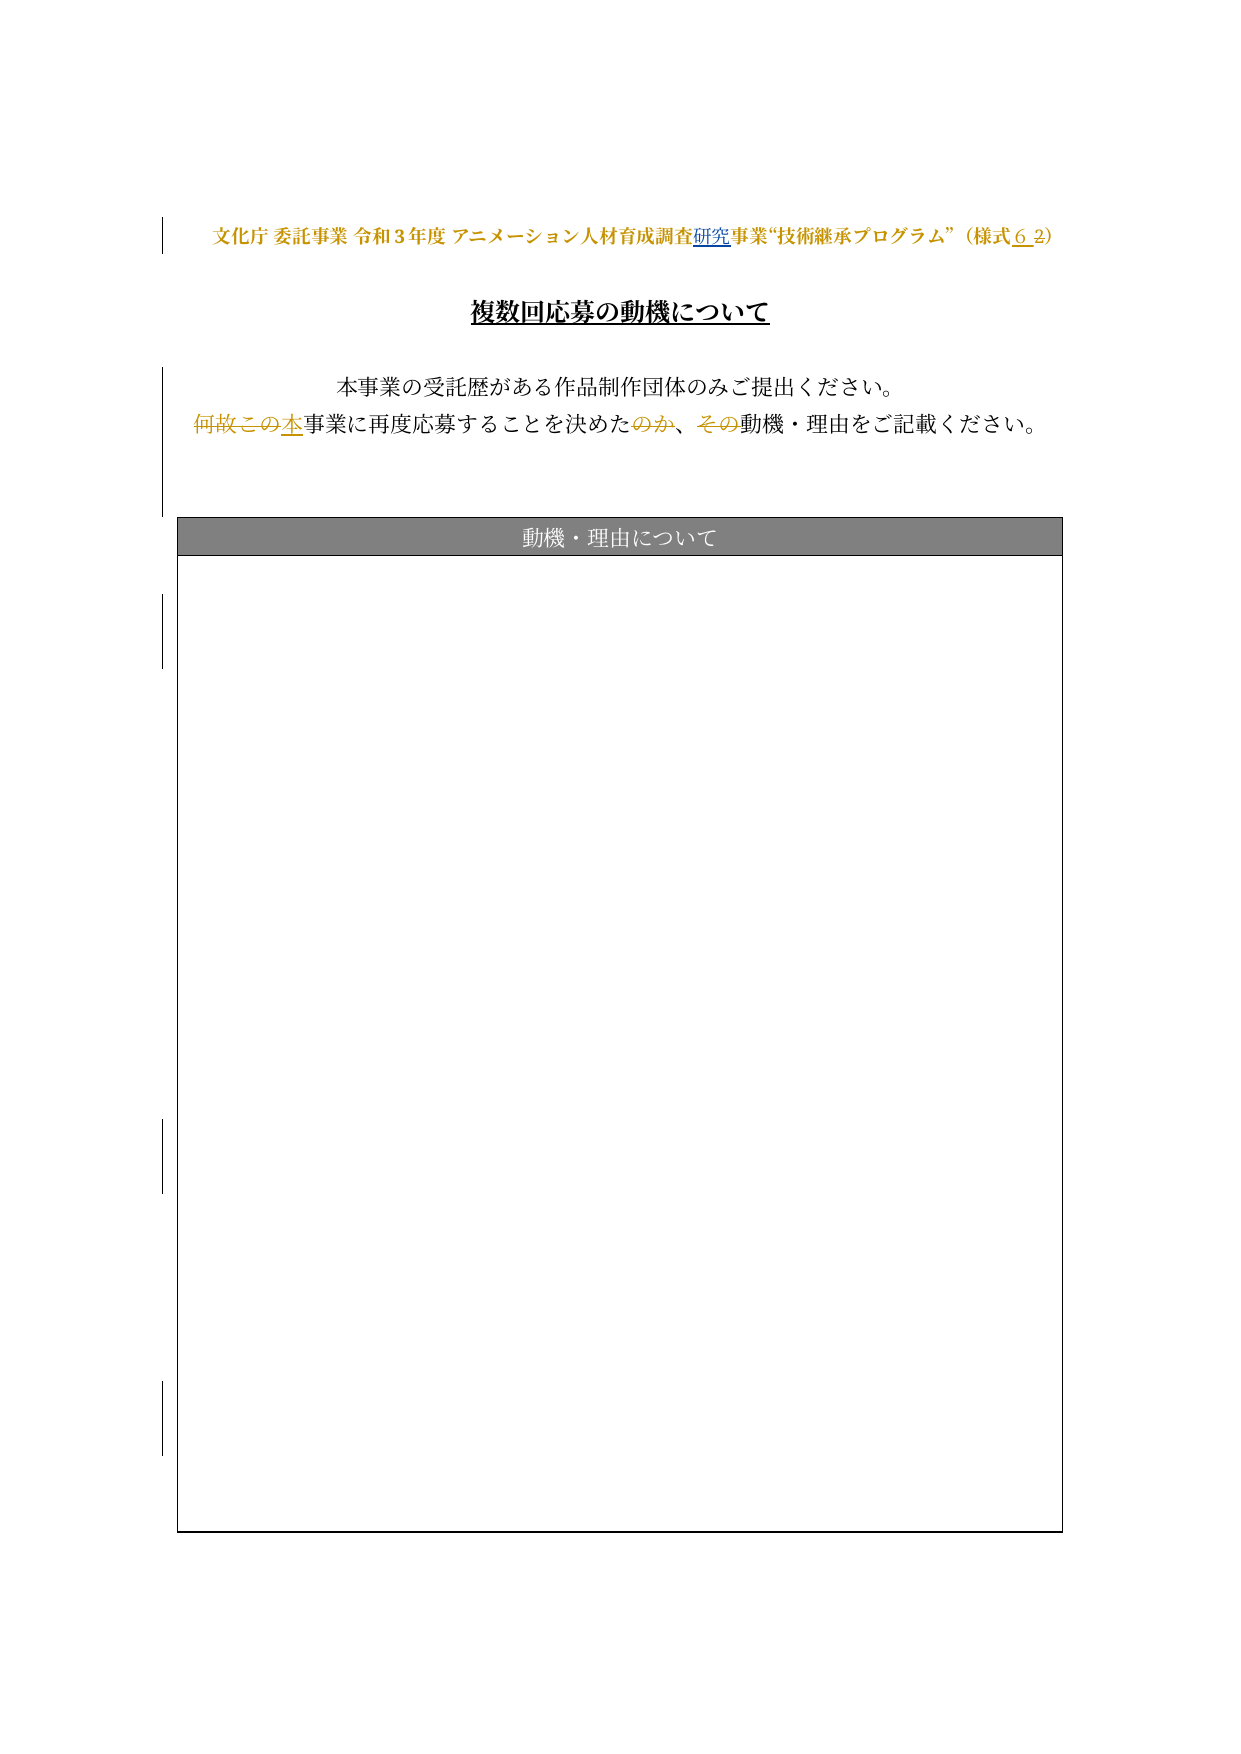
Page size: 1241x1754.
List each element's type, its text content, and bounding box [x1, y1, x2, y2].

text 文化庁 委託事業 令和3年度 アニメーション人材育成調査事業“技術継承プログラム”（様式） [177, 217, 1063, 254]
table_cell [178, 556, 1062, 1531]
text 複数回応募の動機について [177, 292, 1063, 329]
text 本事業の受託歴がある作品制作団体のみご提出ください。 [177, 367, 1063, 404]
text 事業に再度応募することを決めた、動機・理由をご記載ください。 [177, 404, 1063, 442]
table_header 動機・理由について [178, 518, 1062, 555]
